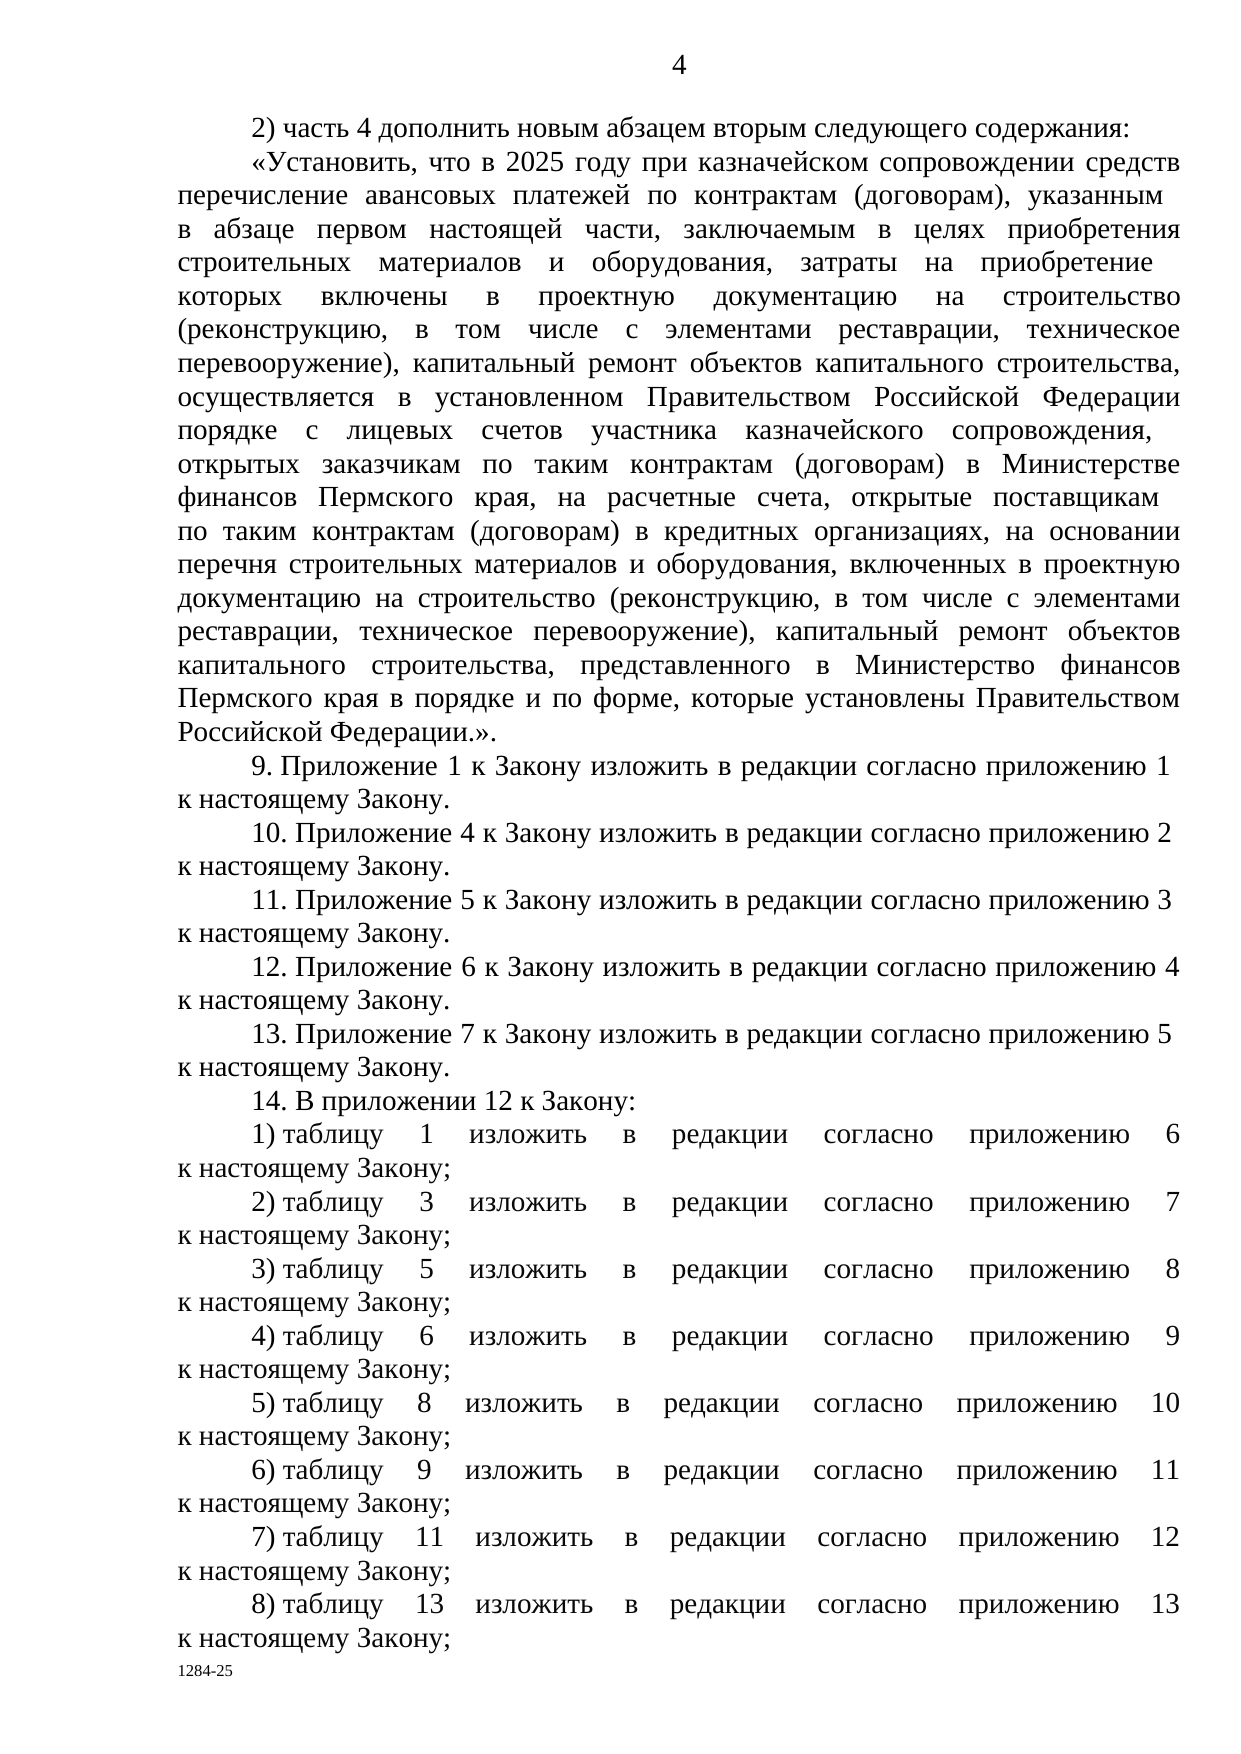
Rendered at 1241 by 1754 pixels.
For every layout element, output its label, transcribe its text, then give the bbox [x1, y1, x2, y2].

text 13. Приложение 7 к Закону изложить в редакции согласно приложению 5 к настоящему Закону. [177, 1016, 1181, 1083]
text 11. Приложение 5 к Закону изложить в редакции согласно приложению 3 к настоящему Закону. [177, 882, 1181, 949]
text 5) таблицу 8 изложить в редакции согласно приложению 10 к настоящему Закону; [177, 1385, 1181, 1452]
text 14. В приложении 12 к Закону: [177, 1083, 1181, 1117]
text 2) часть 4 дополнить новым абзацем вторым следующего содержания: [177, 110, 1181, 144]
text 6) таблицу 9 изложить в редакции согласно приложению 11 к настоящему Закону; [177, 1452, 1181, 1519]
text 1) таблицу 1 изложить в редакции согласно приложению 6 к настоящему Закону; [177, 1117, 1181, 1184]
text 12. Приложение 6 к Закону изложить в редакции согласно приложению 4 к настоящему Закону. [177, 949, 1181, 1016]
text 4) таблицу 6 изложить в редакции согласно приложению 9 к настоящему Закону; [177, 1318, 1181, 1385]
text 2) таблицу 3 изложить в редакции согласно приложению 7 к настоящему Закону; [177, 1184, 1181, 1251]
text «Установить, что в 2025 году при казначейском сопровождении средств перечисление авансовых платежей по контрактам (договорам), указанным в абзаце первом настоящей части, заключаемым в целях приобретения строительных материалов и оборудования, затраты на приобретение которых включены в проектную документацию на строительство (реконструкцию, в том числе с элементами реставрации, техническое перевооружение), капитальный ремонт объектов капитального строительства, осуществляется в установленном Правительством Российской Федерации порядке с лицевых счетов участника казначейского сопровождения, открытых заказчикам по таким контрактам (договорам) в Министерстве финансов Пермского края, на расчетные счета, открытые поставщикам по таким контрактам (договорам) в кредитных организациях, на основании перечня строительных материалов и оборудования, включенных в проектную документацию на строительство (реконструкцию, в том числе с элементами реставрации, техническое перевооружение), капитальный ремонт объектов капитального строительства, представленного в Министерство финансов Пермского края в порядке и по форме, которые установлены Правительством Российской Федерации.». [177, 144, 1181, 748]
text 8) таблицу 13 изложить в редакции согласно приложению 13 к настоящему Закону; [177, 1586, 1181, 1653]
text 3) таблицу 5 изложить в редакции согласно приложению 8 к настоящему Закону; [177, 1251, 1181, 1318]
text 7) таблицу 11 изложить в редакции согласно приложению 12 к настоящему Закону; [177, 1519, 1181, 1586]
text 9. Приложение 1 к Закону изложить в редакции согласно приложению 1 к настоящему Закону. [177, 748, 1181, 815]
text 10. Приложение 4 к Закону изложить в редакции согласно приложению 2 к настоящему Закону. [177, 815, 1181, 882]
